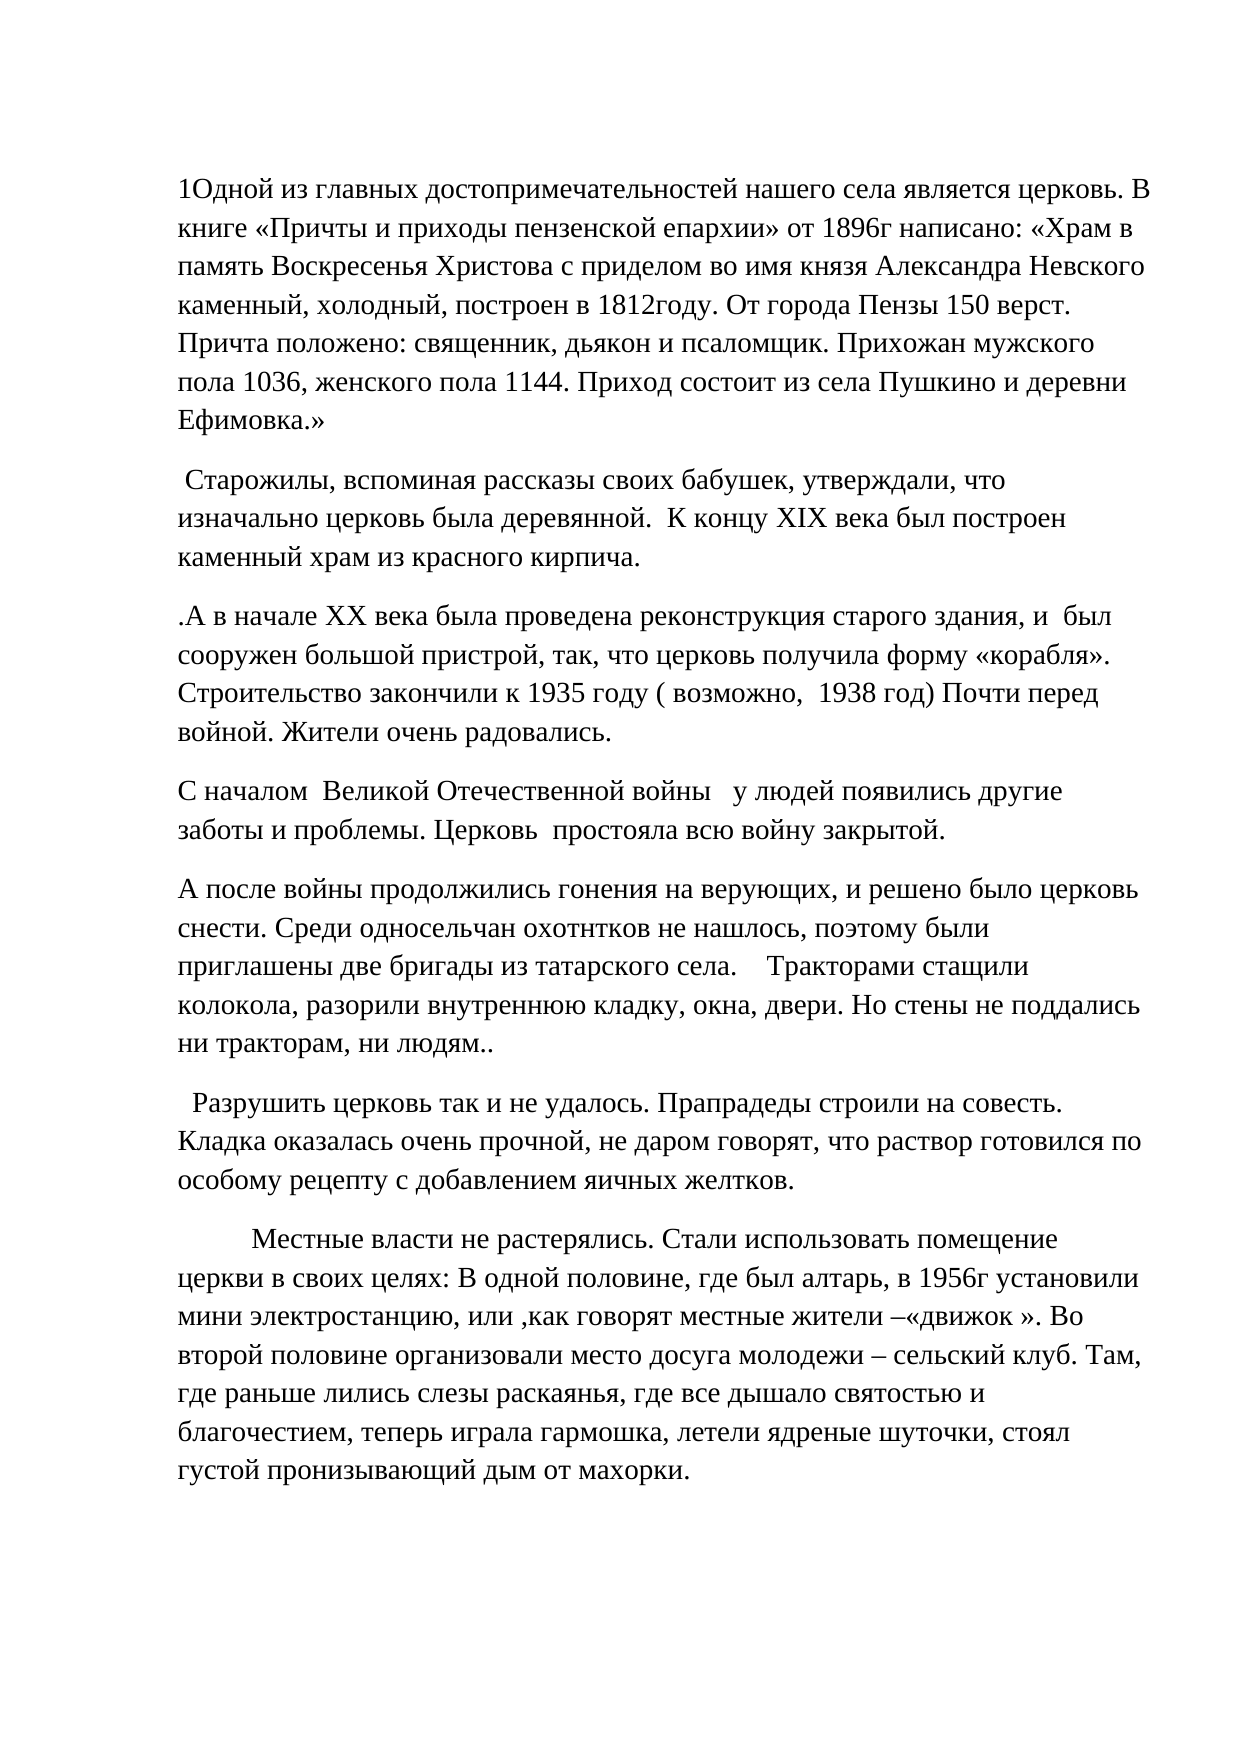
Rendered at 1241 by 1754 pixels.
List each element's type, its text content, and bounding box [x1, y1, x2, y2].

text Старожилы, вспоминая рассказы своих бабушек, утверждали, что изначально церковь была деревянной. К концу XIX века был построен каменный храм из красного кирпича. [177, 462, 1152, 572]
text .А в начале XX века была проведена реконструкция старого здания, и был сооружен большой пристрой, так, что церковь получила форму «корабля». Строительство закончили к 1935 году ( возможно, 1938 год) Почти перед войной. Жители очень радовались. [177, 598, 1152, 747]
text Местные власти не растерялись. Стали использовать помещение церкви в своих целях: В одной половине, где был алтарь, в 1956г установили мини электростанцию, или ,как говорят местные жители –«движок ». Во второй половине организовали место досуга молодежи – сельский клуб. Там, где раньше лились слезы раскаянья, где все дышало святостью и благочестием, теперь играла гармошка, летели ядреные шуточки, стоял густой пронизывающий дым от махорки. [177, 1221, 1152, 1486]
text 1Одной из главных достопримечательностей нашего села является церковь. В книге «Причты и приходы пензенской епархии» от 1896г написано: «Храм в память Воскресенья Христова с приделом во имя князя Александра Невского каменный, холодный, построен в 1812году. От города Пензы 150 верст. Причта положено: священник, дьякон и псаломщик. Прихожан мужского пола 1036, женского пола 1144. Приход состоит из села Пушкино и деревни Ефимовка.» [177, 171, 1152, 436]
text А после войны продолжились гонения на верующих, и решено было церковь снести. Среди односельчан охотнтков не нашлось, поэтому были приглашены две бригады из татарского села. Тракторами стащили колокола, разорили внутреннюю кладку, окна, двери. Но стены не поддались ни тракторам, ни людям.. [177, 871, 1152, 1059]
text Разрушить церковь так и не удалось. Прапрадеды строили на совесть. Кладка оказалась очень прочной, не даром говорят, что раствор готовился по особому рецепту с добавлением яичных желтков. [177, 1085, 1152, 1195]
text С началом Великой Отечественной войны у людей появились другие заботы и проблемы. Церковь простояла всю войну закрытой. [177, 773, 1152, 845]
